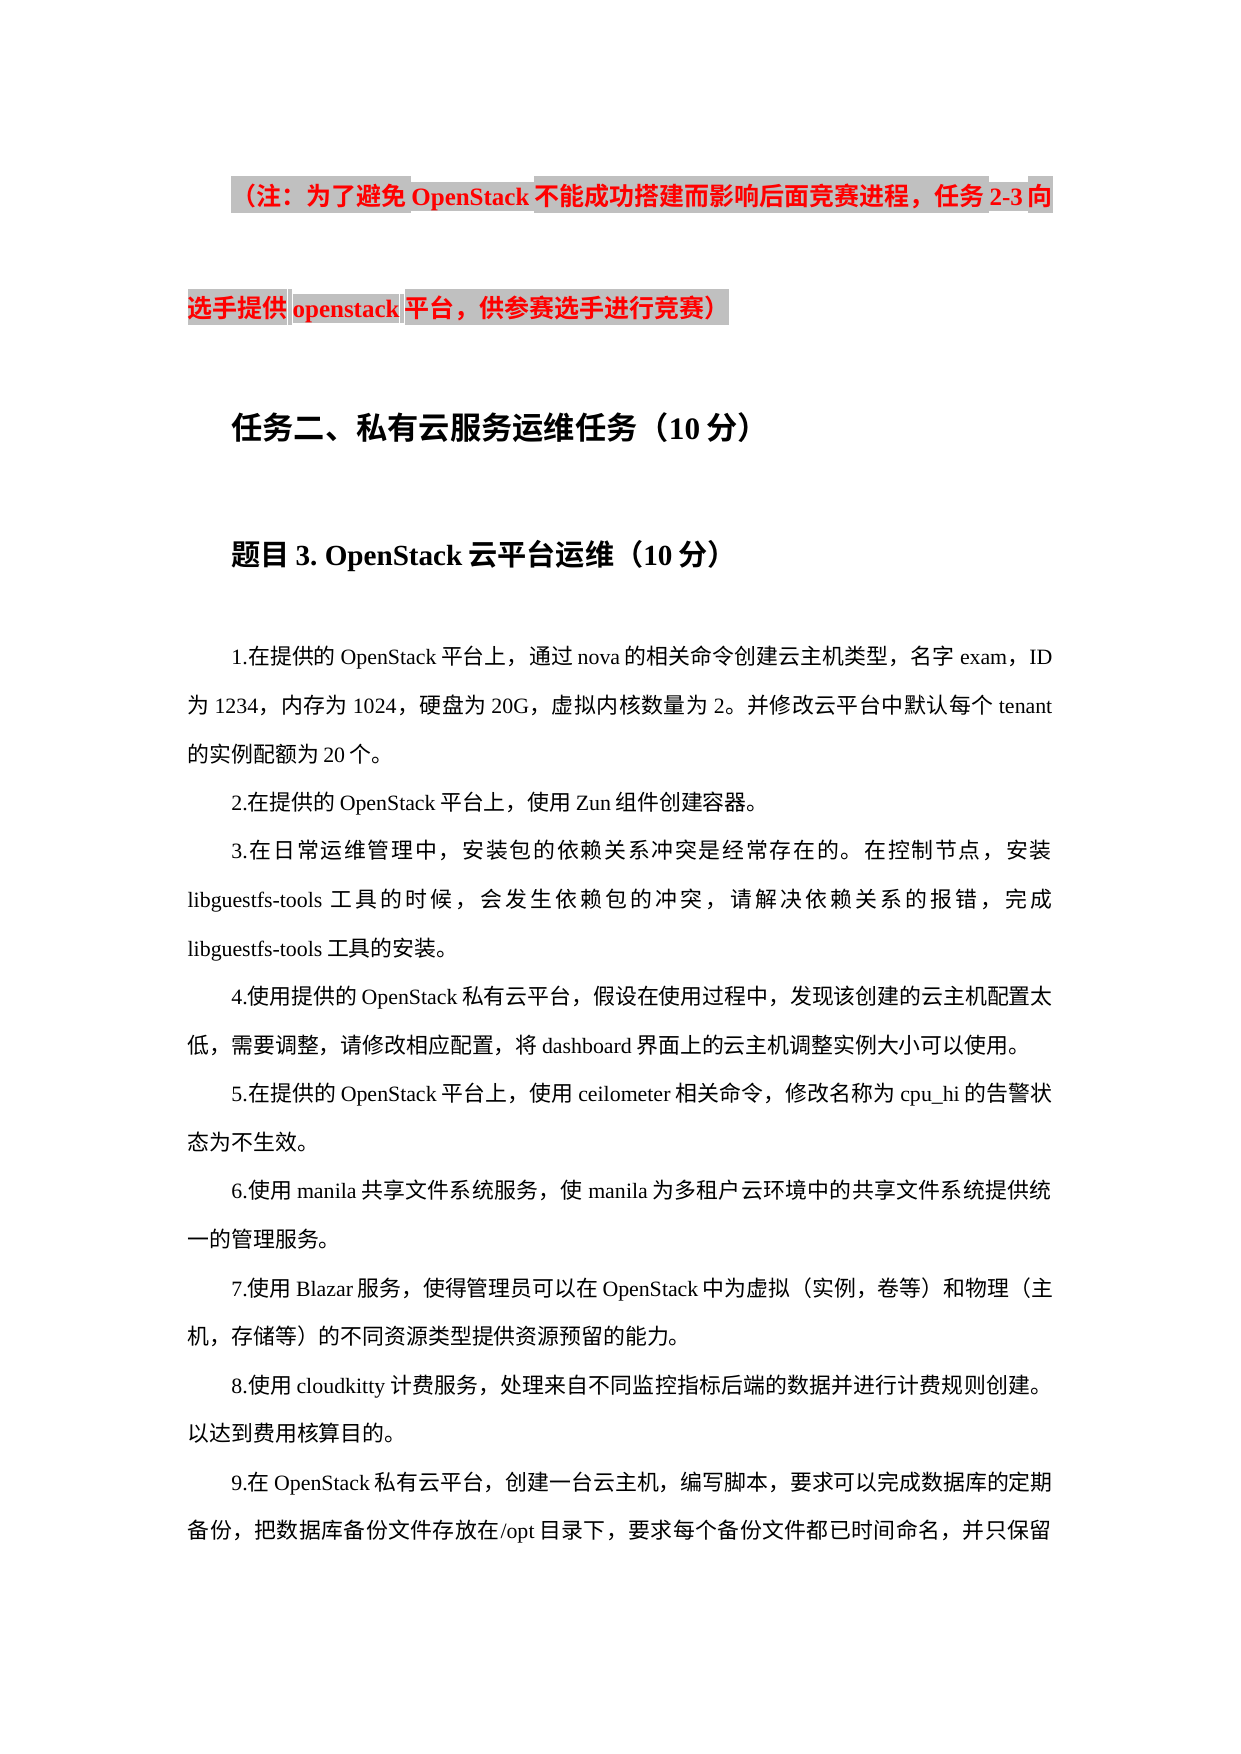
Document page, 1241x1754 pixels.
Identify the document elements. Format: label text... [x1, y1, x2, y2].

text 3.在日常运维管理中，安装包的依赖关系冲突是经常存在的。在控制节点，安装libguestfs-tools工具的时候，会发生依赖包的冲突，请解决依赖关系的报错，完成libguestfs-tools工具的安装。 [187, 833, 1053, 963]
text 8.使用cloudkitty计费服务，处理来自不同监控指标后端的数据并进行计费规则创建。以达到费用核算目的。 [187, 1367, 1053, 1448]
text 4.使用提供的OpenStack私有云平台，假设在使用过程中，发现该创建的云主机配置太低，需要调整，请修改相应配置，将dashboard界面上的云主机调整实例大小可以使用。 [187, 979, 1053, 1060]
text 7.使用Blazar服务，使得管理员可以在OpenStack中为虚拟（实例，卷等）和物理（主机，存储等）的不同资源类型提供资源预留的能力。 [187, 1270, 1053, 1351]
text 1.在提供的OpenStack平台上，通过nova的相关命令创建云主机类型，名字exam，ID为1234，内存为1024，硬盘为20G，虚拟内核数量为2。并修改云平台中默认每个tenant的实例配额为20个。 [187, 639, 1053, 769]
text 2.在提供的OpenStack平台上，使用Zun组件创建容器。 [187, 785, 1053, 817]
subtitle （注：为了避免OpenStack不能成功搭建而影响后面竞赛进程，任务2-3向选手提供openstack平台，供参赛选手进行竞赛） [187, 162, 1053, 339]
text 5.在提供的OpenStack平台上，使用ceilometer相关命令，修改名称为cpu_hi的告警状态为不生效。 [187, 1076, 1053, 1157]
subtitle 题目3. OpenStack云平台运维（10分） [187, 520, 1053, 585]
text 6.使用manila共享文件系统服务，使manila为多租户云环境中的共享文件系统提供统一的管理服务。 [187, 1173, 1053, 1254]
subtitle 任务二、私有云服务运维任务（10分） [187, 393, 1053, 458]
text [187, 1464, 1053, 1546]
